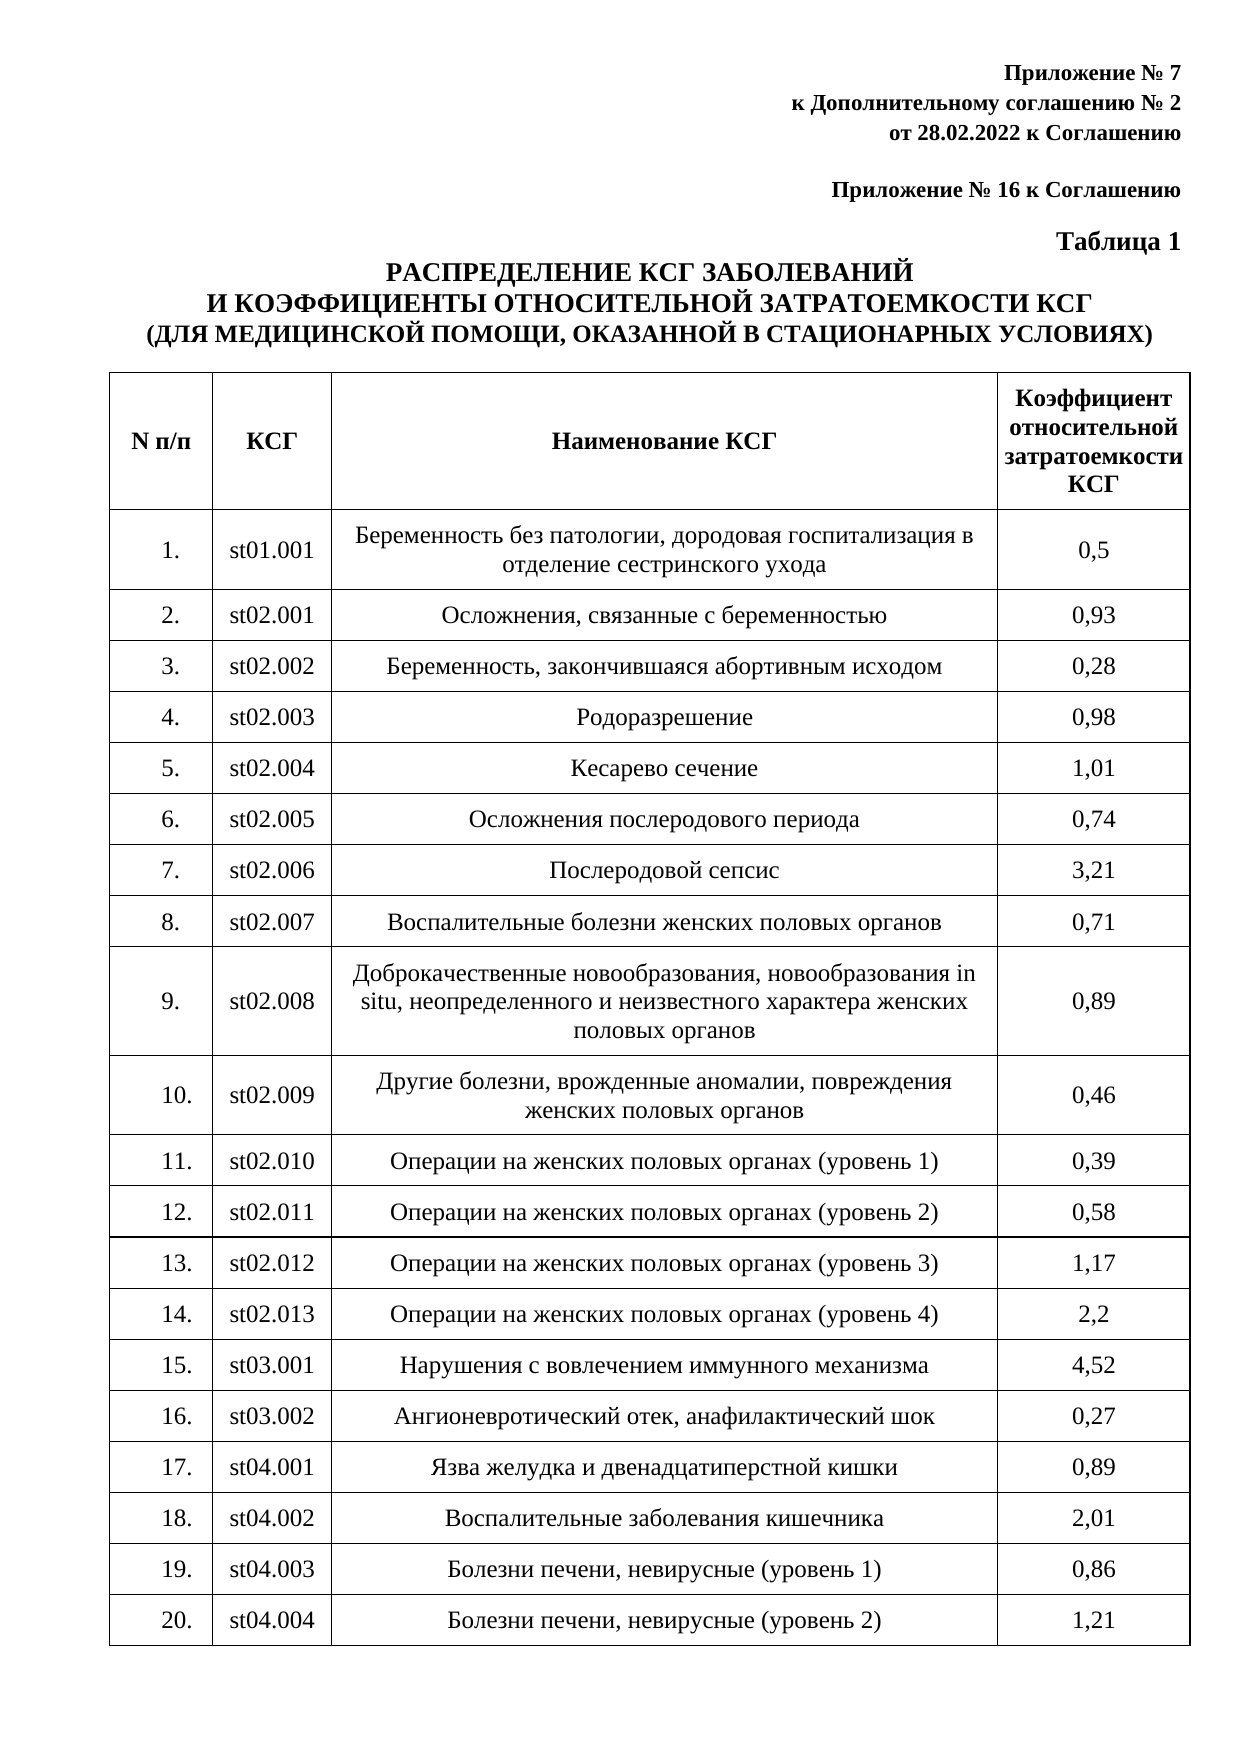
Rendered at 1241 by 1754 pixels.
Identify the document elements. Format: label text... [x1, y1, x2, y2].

table_cell 0,46 [998, 1056, 1189, 1134]
table_cell 0,58 [998, 1186, 1189, 1236]
table_cell 4,52 [998, 1340, 1189, 1389]
table_cell Беременность, закончившаяся абортивным исходом [332, 641, 997, 691]
table_cell Осложнения послеродового периода [332, 794, 997, 844]
table_cell 0,93 [998, 590, 1189, 640]
table_cell Воспалительные болезни женских половых органов [332, 896, 997, 946]
table_cell 0,39 [998, 1135, 1189, 1185]
table_cell Нарушения с вовлечением иммунного механизма [332, 1340, 997, 1389]
table_cell [110, 947, 212, 1054]
table_cell st04.004 [213, 1595, 331, 1645]
table_cell 0,5 [998, 510, 1189, 589]
table_cell [110, 1238, 212, 1287]
title (ДЛЯ МЕДИЦИНСКОЙ ПОМОЩИ, ОКАЗАННОЙ В СТАЦИОНАРНЫХ УСЛОВИЯХ) [118, 319, 1181, 347]
table_cell [110, 845, 212, 895]
table_cell [110, 1289, 212, 1338]
table_cell 0,98 [998, 692, 1189, 742]
table_cell st02.013 [213, 1289, 331, 1338]
table_cell st02.003 [213, 692, 331, 742]
table_cell [110, 1340, 212, 1389]
title Таблица 1 [118, 225, 1181, 256]
table_cell Операции на женских половых органах (уровень 2) [332, 1186, 997, 1236]
title И КОЭФФИЦИЕНТЫ ОТНОСИТЕЛЬНОЙ ЗАТРАТОЕМКОСТИ КСГ [118, 288, 1181, 319]
title Приложение № 16 к Соглашению [118, 176, 1181, 202]
table_cell st02.010 [213, 1135, 331, 1185]
table_cell Операции на женских половых органах (уровень 3) [332, 1238, 997, 1287]
table_cell [110, 896, 212, 946]
title РАСПРЕДЕЛЕНИЕ КСГ ЗАБОЛЕВАНИЙ [118, 256, 1181, 288]
table_cell Кесарево сечение [332, 743, 997, 793]
table_cell st03.002 [213, 1391, 331, 1441]
table_header Коэффициент относительной затратоемкости КСГ [998, 373, 1189, 509]
table_cell Воспалительные заболевания кишечника [332, 1493, 997, 1543]
table_cell 2,2 [998, 1289, 1189, 1338]
table_cell Доброкачественные новообразования, новообразования in situ, неопределенного и неизвестного характера женских половых органов [332, 947, 997, 1054]
table_cell 0,89 [998, 1442, 1189, 1492]
table_cell st02.007 [213, 896, 331, 946]
table_cell st02.006 [213, 845, 331, 895]
table_cell 0,28 [998, 641, 1189, 691]
table_cell 1,01 [998, 743, 1189, 793]
table_cell 0,86 [998, 1544, 1189, 1594]
table_cell st02.002 [213, 641, 331, 691]
table_cell Родоразрешение [332, 692, 997, 742]
text к Дополнительному соглашению № 2 [643, 89, 1181, 116]
table_cell Осложнения, связанные с беременностью [332, 590, 997, 640]
table_cell [110, 743, 212, 793]
table_header КСГ [213, 373, 331, 509]
text Приложение № 7 [643, 59, 1181, 85]
table_cell [110, 1442, 212, 1492]
table_cell [110, 1493, 212, 1543]
table_cell st02.011 [213, 1186, 331, 1236]
table_cell st02.005 [213, 794, 331, 844]
table_cell 0,74 [998, 794, 1189, 844]
table_cell Болезни печени, невирусные (уровень 2) [332, 1595, 997, 1645]
table_cell 1,21 [998, 1595, 1189, 1645]
table_cell [110, 1186, 212, 1236]
table_cell st02.012 [213, 1238, 331, 1287]
table_cell Беременность без патологии, дородовая госпитализация в отделение сестринского ухода [332, 510, 997, 589]
table_cell [110, 1056, 212, 1134]
table_cell [110, 794, 212, 844]
table_cell [110, 1595, 212, 1645]
table_cell 2,01 [998, 1493, 1189, 1543]
table_cell st03.001 [213, 1340, 331, 1389]
table_cell [110, 692, 212, 742]
table_cell 0,89 [998, 947, 1189, 1054]
table_cell 0,27 [998, 1391, 1189, 1441]
table_cell 1,17 [998, 1238, 1189, 1287]
table_cell Болезни печени, невирусные (уровень 1) [332, 1544, 997, 1594]
table_cell 3,21 [998, 845, 1189, 895]
table_cell [110, 590, 212, 640]
table_cell Операции на женских половых органах (уровень 4) [332, 1289, 997, 1338]
table_cell st01.001 [213, 510, 331, 589]
table_cell st02.008 [213, 947, 331, 1054]
table_cell Другие болезни, врожденные аномалии, повреждения женских половых органов [332, 1056, 997, 1134]
table_cell Язва желудка и двенадцатиперстной кишки [332, 1442, 997, 1492]
table_cell Ангионевротический отек, анафилактический шок [332, 1391, 997, 1441]
table_cell st02.009 [213, 1056, 331, 1134]
table_cell Послеродовой сепсис [332, 845, 997, 895]
table_cell [110, 1135, 212, 1185]
table_cell st04.002 [213, 1493, 331, 1543]
table_cell [110, 510, 212, 589]
table_cell Операции на женских половых органах (уровень 1) [332, 1135, 997, 1185]
table_cell st02.001 [213, 590, 331, 640]
text от 28.02.2022 к Соглашению [643, 119, 1181, 146]
table_cell 0,71 [998, 896, 1189, 946]
table_cell st04.001 [213, 1442, 331, 1492]
table_cell st04.003 [213, 1544, 331, 1594]
table_header N п/п [110, 373, 212, 509]
table_cell [110, 1544, 212, 1594]
table_header Наименование КСГ [332, 373, 997, 509]
table_cell [110, 1391, 212, 1441]
table_cell [110, 641, 212, 691]
table_cell st02.004 [213, 743, 331, 793]
